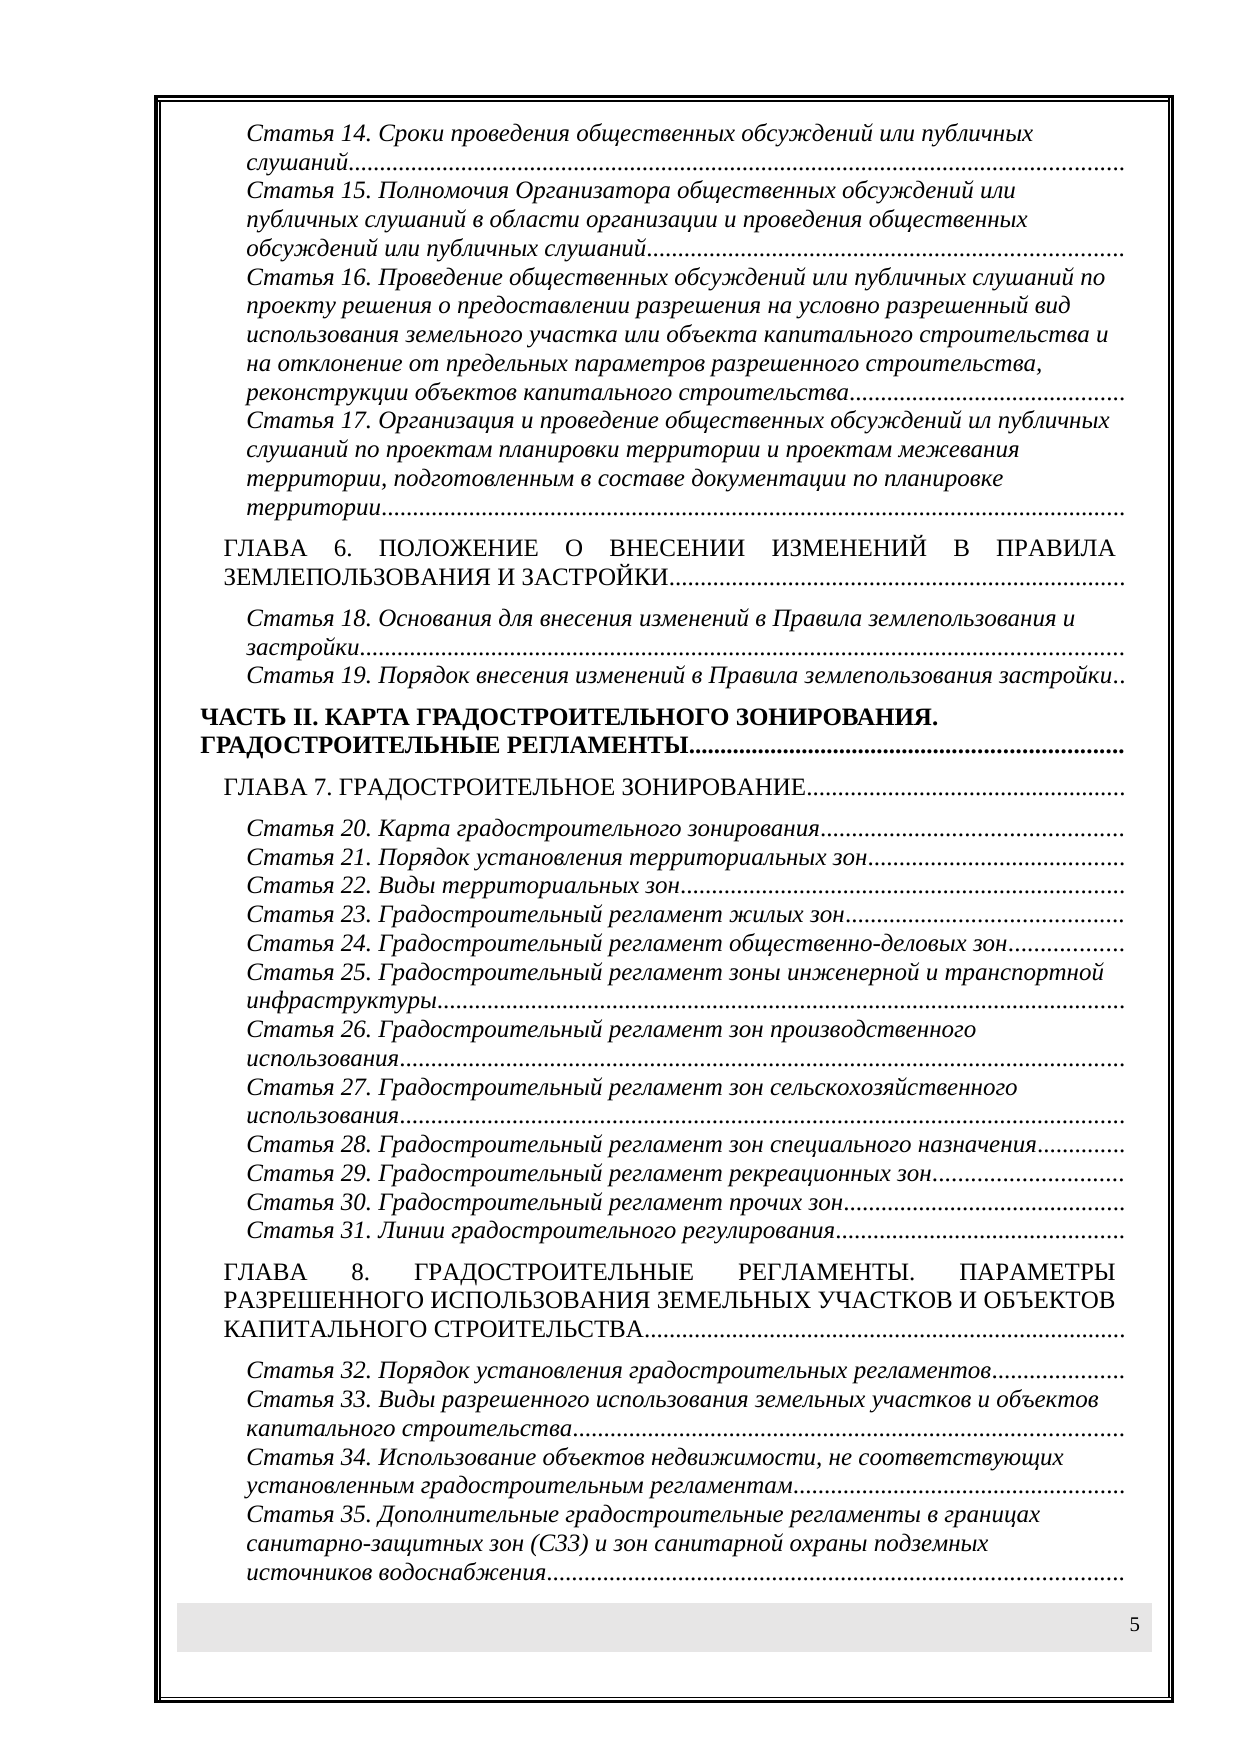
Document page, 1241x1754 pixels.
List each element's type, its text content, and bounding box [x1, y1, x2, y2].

text Статья 35. Дополнительные градостроительные регламенты в границах санитарно-защитных зон (С33) и зон санитарной охраны подземных источников водоснабжения 52 [246, 1499, 1116, 1586]
text ГЛАВА 6. ПОЛОЖЕНИЕ О ВНЕСЕНИИ ИЗМЕНЕНИЙ В ПРАВИЛА ЗЕМЛЕПОЛЬЗОВАНИЯ И ЗАСТРОЙКИ 24 [223, 533, 1116, 591]
text Статья 31. Линии градостроительного регулирования 48 [246, 1216, 1116, 1244]
text Статья 22. Виды территориальных зон 27 [246, 871, 1116, 899]
text Статья 17. Организация и проведение общественных обсуждений ил публичных слушаний по проектам планировки территории и проектам межевания территории, подготовленным в составе документации по планировке территории 24 [246, 406, 1116, 521]
text Статья 25. Градостроительный регламент зоны инженерной и транспортной инфраструктуры 39 [246, 957, 1116, 1014]
text Статья 32. Порядок установления градостроительных регламентов 49 [246, 1356, 1116, 1384]
text Статья 27. Градостроительный регламент зон сельскохозяйственного использования 45 [246, 1072, 1116, 1129]
text Статья 18. Основания для внесения изменений в Правила землепользования и застройки 24 [246, 603, 1116, 661]
text Статья 19. Порядок внесения изменений в Правила землепользования застройки 25 [246, 661, 1116, 689]
text Статья 28. Градостроительный регламент зон специального назначения 46 [246, 1129, 1116, 1158]
text Статья 21. Порядок установления территориальных зон 27 [246, 842, 1116, 871]
text ГЛАВА 7. ГРАДОСТРОИТЕЛЬНОЕ ЗОНИРОВАНИЕ 27 [223, 772, 1116, 801]
text Часть II. Карта градостроительного зонирования. Градостроительные регламенты 27 [200, 702, 1116, 759]
text Статья 29. Градостроительный регламент рекреационных зон 47 [246, 1158, 1116, 1187]
text Статья 16. Проведение общественных обсуждений или публичных слушаний по проекту решения о предоставлении разрешения на условно разрешенный вид использования земельного участка или объекта капитального строительства и на отклонение от предельных параметров разрешенного строительства, реконструкции объектов капитального строительства 23 [246, 262, 1116, 406]
text Статья 20. Карта градостроительного зонирования 27 [246, 813, 1116, 842]
text Статья 30. Градостроительный регламент прочих зон 48 [246, 1187, 1116, 1216]
text Статья 15. Полномочия Организатора общественных обсуждений или публичных слушаний в области организации и проведения общественных обсуждений или публичных слушаний 22 [246, 176, 1116, 262]
text Статья 33. Виды разрешенного использования земельных участков и объектов капитального строительства 50 [246, 1384, 1116, 1442]
text Статья 14. Сроки проведения общественных обсуждений или публичных слушаний 22 [246, 118, 1116, 176]
text Статья 23. Градостроительный регламент жилых зон 28 [246, 899, 1116, 928]
text Статья 24. Градостроительный регламент общественно-деловых зон 32 [246, 928, 1116, 957]
text Статья 34. Использование объектов недвижимости, не соответствующих установленным градостроительным регламентам 51 [246, 1442, 1116, 1499]
text ГЛАВА 8. ГРАДОСТРОИТЕЛЬНЫЕ РЕГЛАМЕНТЫ. ПАРАМЕТРЫ РАЗРЕШЕННОГО ИСПОЛЬЗОВАНИЯ ЗЕМЕЛЬНЫХ УЧАСТКОВ И ОБЪЕКТОВ КАПИТАЛЬНОГО СТРОИТЕЛЬСТВА 49 [223, 1257, 1116, 1343]
text Статья 26. Градостроительный регламент зон производственного использования 40 [246, 1014, 1116, 1072]
